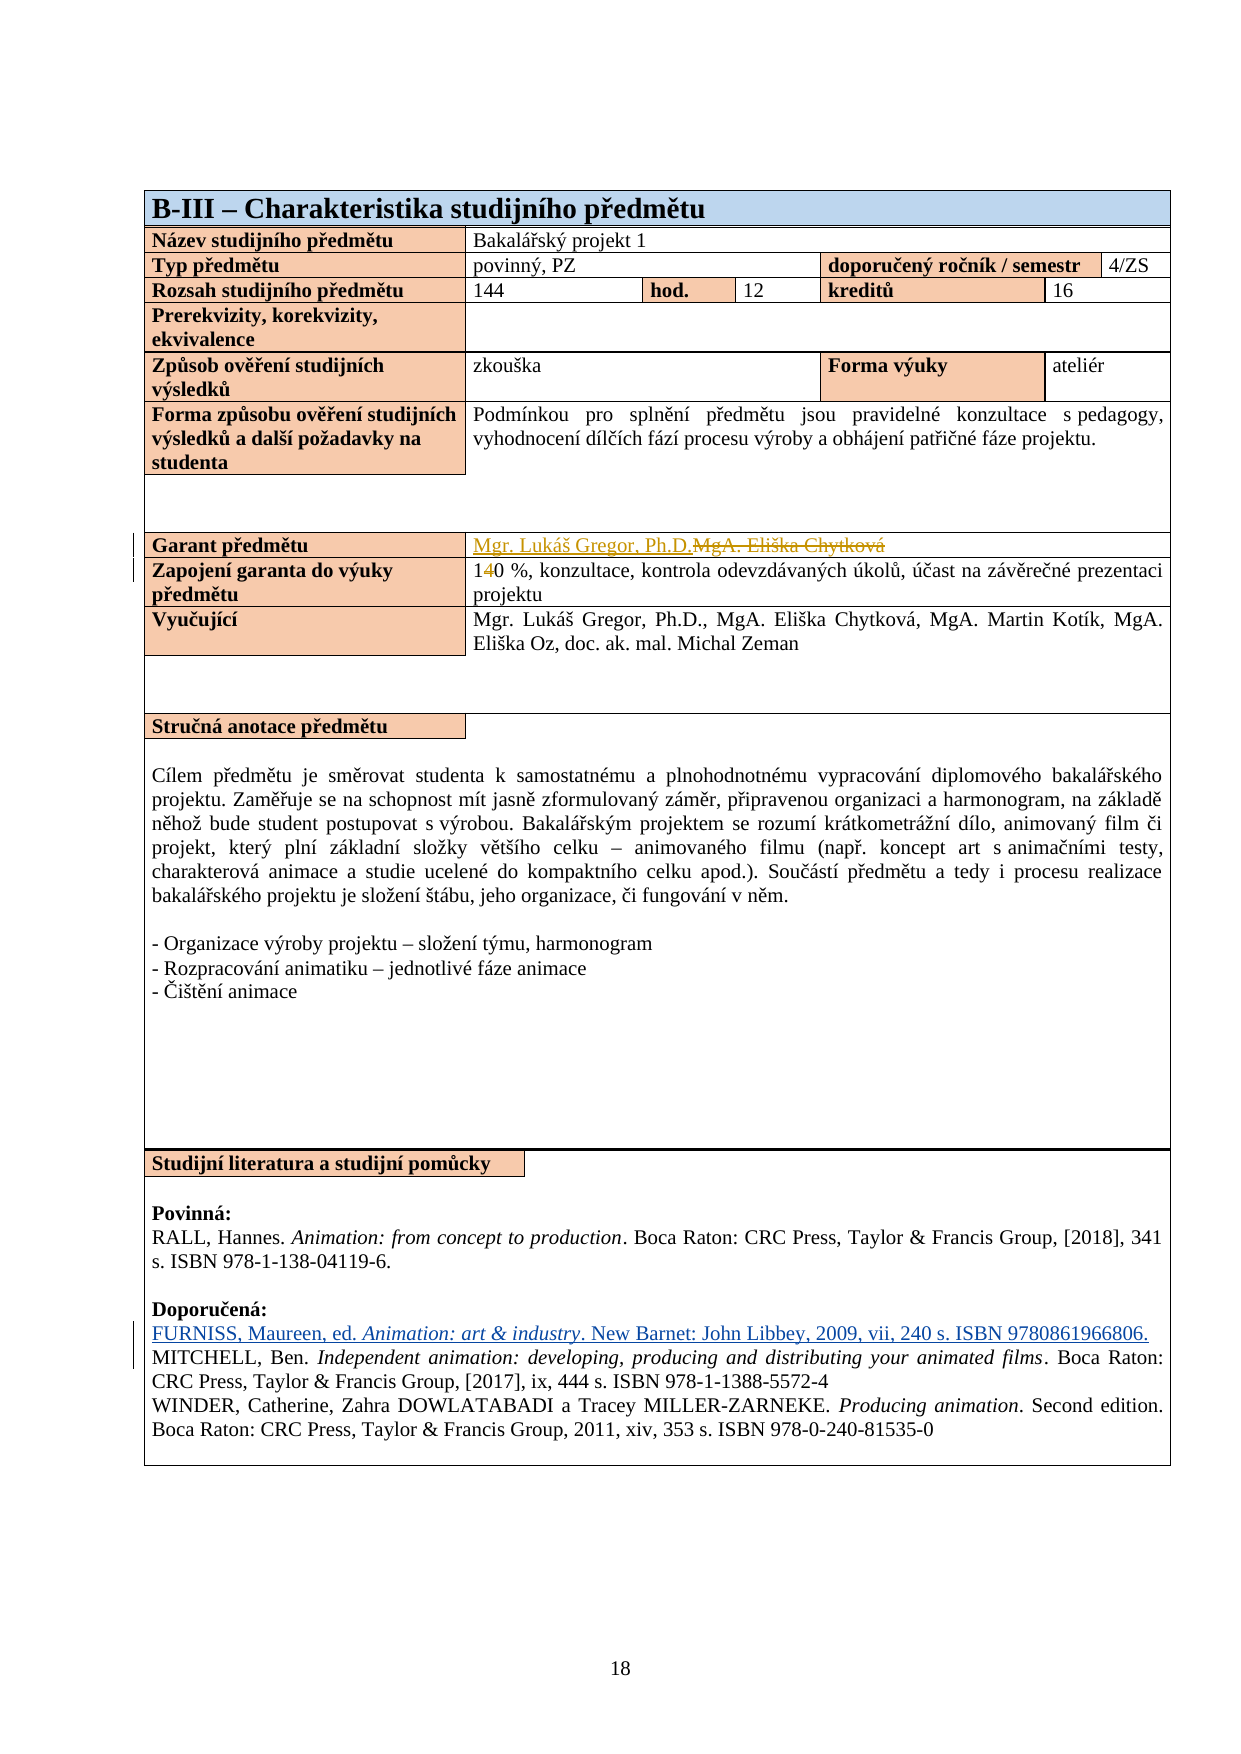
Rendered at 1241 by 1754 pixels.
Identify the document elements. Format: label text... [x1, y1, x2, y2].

table_cell Forma způsobu ověření studijních výsledků a další požadavky na studenta [145, 402, 465, 474]
table_cell [466, 714, 1170, 738]
table_cell Způsob ověření studijních výsledků [145, 353, 465, 401]
table_cell 16 [1046, 278, 1170, 302]
table_cell kreditů [821, 278, 1044, 302]
table_cell Vyučující [145, 607, 465, 655]
table_cell Forma výuky [821, 353, 1044, 401]
table_cell Stručná anotace předmětu [145, 714, 465, 738]
table_cell 10 %, konzultace, kontrola odevzdávaných úkolů, účast na závěrečné prezentaci projektu [466, 558, 1170, 606]
table_cell 4/ZS [1102, 253, 1170, 277]
table_cell [466, 533, 1170, 557]
table_cell povinný, PZ [466, 253, 820, 277]
table_cell [525, 1151, 1170, 1176]
table_cell Zapojení garanta do výuky předmětu [145, 558, 465, 606]
table_cell Cílem předmětu je směrovat studenta k samostatnému a plnohodnotnému vypracování diplomového bakalářského projektu. Zaměřuje se na schopnost mít jasně zformulovaný záměr, připravenou organizaci a harmonogram, na základě něhož bude student postupovat s výrobou. Bakalářským projektem se rozumí krátkometrážní dílo, animovaný film či projekt, který plní základní složky většího celku – animovaného filmu (např. koncept art s animačními testy, charakterová animace a studie ucelené do kompaktního celku apod.). Součástí předmětu a tedy i procesu realizace bakalářského projektu je složení štábu, jeho organizace, či fungování v něm. - Organizace výroby projektu – složení týmu, harmonogram - Rozpracování animatiku – jednotlivé fáze animace - Čištění animace [145, 738, 1170, 1148]
table_cell Garant předmětu [145, 533, 465, 557]
table_cell doporučený ročník / semestr [821, 253, 1101, 277]
table_header B-III – Charakteristika studijního předmětu [145, 191, 1170, 225]
table_cell Povinná: RALL, Hannes. Animation: from concept to production. Boca Raton: CRC Press, Taylor & Francis Group, [2018], 341 s. ISBN 978-1-138-04119-6. Doporučená: MITCHELL, Ben. Independent animation: developing, producing and distributing your animated films. Boca Raton: CRC Press, Taylor & Francis Group, [2017], ix, 444 s. ISBN 978-1-1388-5572-4 WINDER, Catherine, Zahra DOWLATABADI a Tracey MILLER-ZARNEKE. Producing animation. Second edition. Boca Raton: CRC Press, Taylor & Francis Group, 2011, xiv, 353 s. ISBN 978-0-240-81535-0 [145, 1176, 1170, 1465]
table_cell Rozsah studijního předmětu [145, 278, 465, 302]
table_cell Prerekvizity, korekvizity, ekvivalence [145, 303, 465, 351]
table_cell Podmínkou pro splnění předmětu jsou pravidelné konzultace s pedagogy, vyhodnocení dílčích fází procesu výroby a obhájení patřičné fáze projektu. [466, 402, 1170, 474]
table_cell Mgr. Lukáš Gregor, Ph.D., MgA. Eliška Chytková, MgA. Martin Kotík, MgA. Eliška Oz, doc. ak. mal. Michal Zeman [466, 607, 1170, 655]
table_cell Bakalářský projekt 1 [466, 228, 1170, 252]
table_cell [145, 474, 1170, 532]
table_cell [145, 655, 1170, 713]
table_cell 144 [466, 278, 642, 302]
table_cell Studijní literatura a studijní pomůcky [145, 1151, 524, 1176]
table_cell zkouška [466, 353, 820, 401]
table_cell Název studijního předmětu [145, 228, 465, 252]
table_cell [466, 303, 1170, 351]
table_cell 12 [736, 278, 820, 302]
table_cell Typ předmětu [145, 253, 465, 277]
table_cell ateliér [1046, 353, 1170, 401]
table_cell hod. [643, 278, 735, 302]
